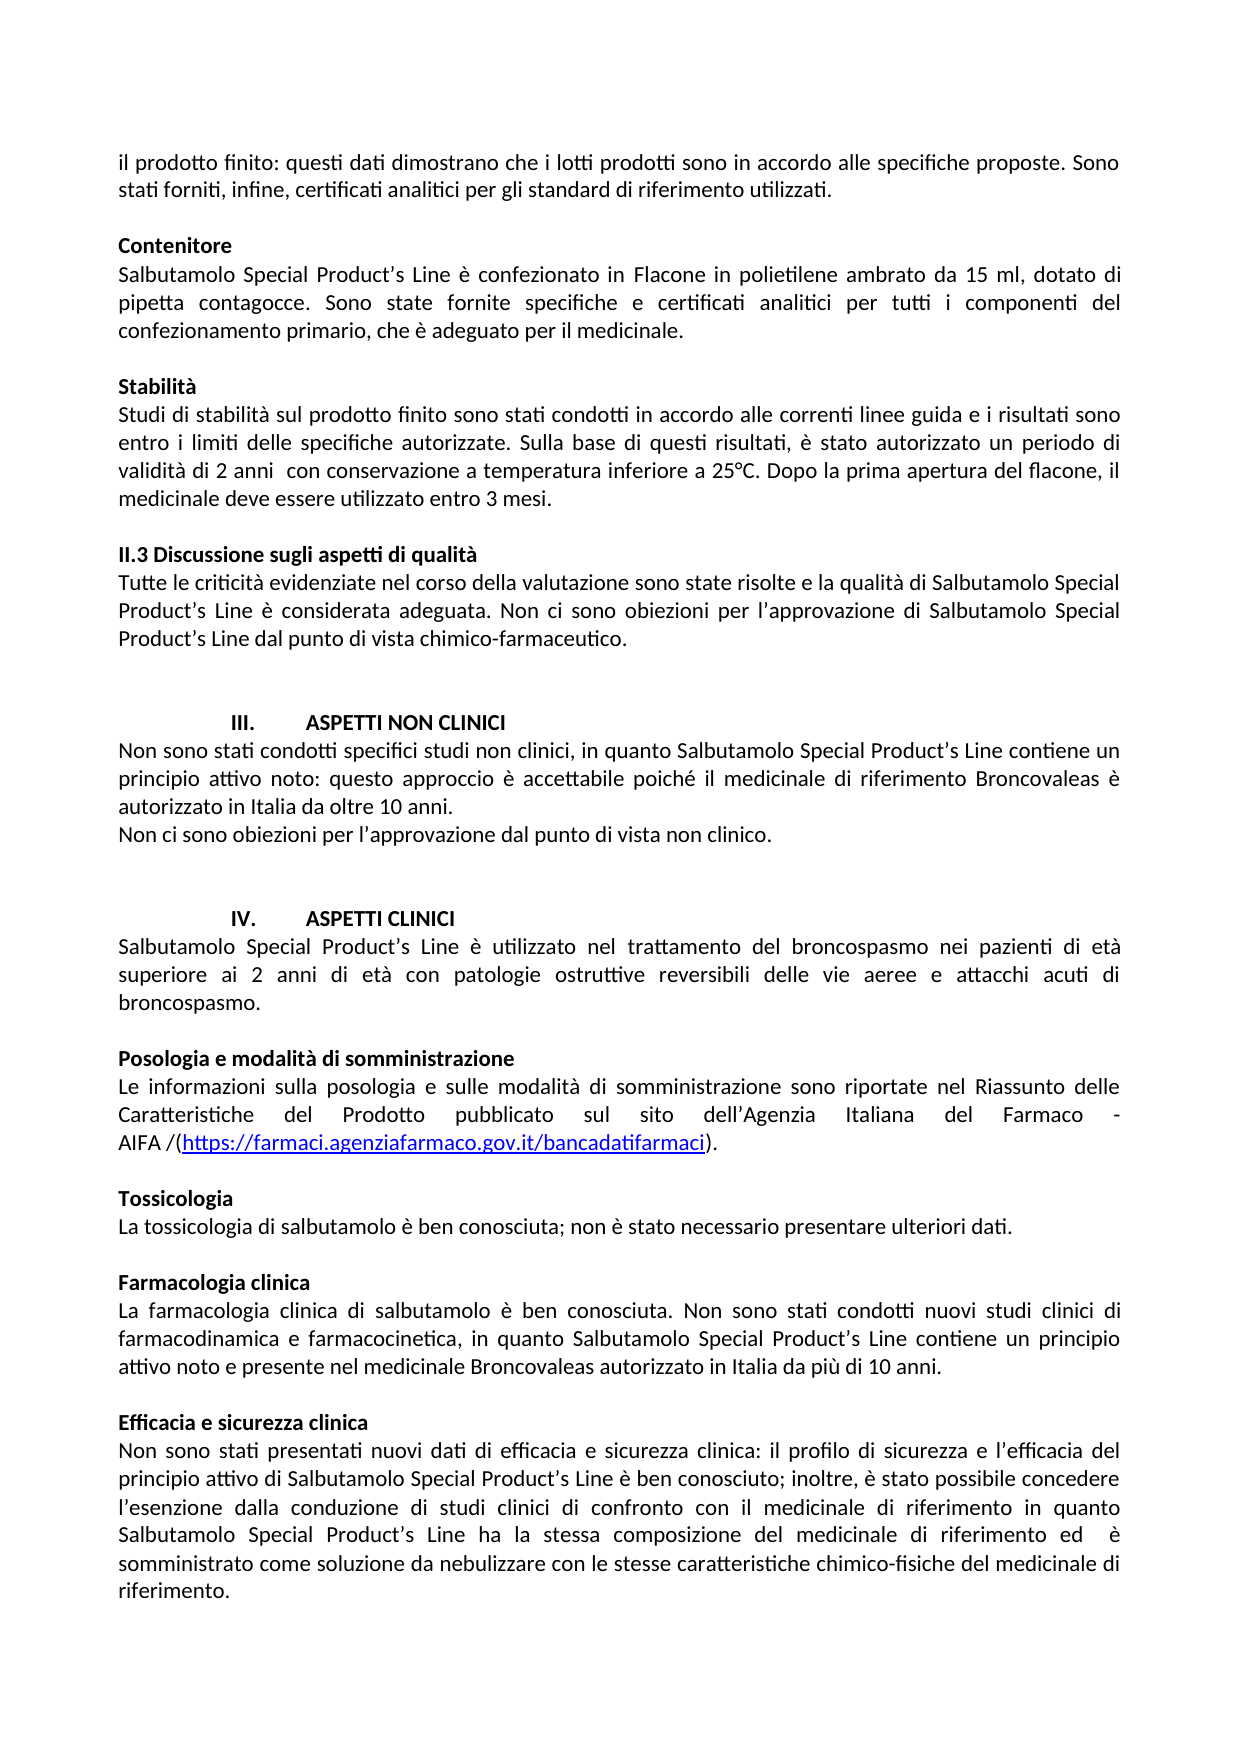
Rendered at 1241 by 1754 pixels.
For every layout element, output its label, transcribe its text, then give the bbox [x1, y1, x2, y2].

text II.3 Discussione sugli aspetti di qualità [118, 540, 1122, 568]
text Efficacia e sicurezza clinica [118, 1408, 1122, 1437]
text Farmacologia clinica [118, 1268, 1121, 1296]
text Tutte le criticità evidenziate nel corso della valutazione sono state risolte e la qualità di Salbutamolo Special Product’s Line è considerata adeguata. Non ci sono obiezioni per l’approvazione di Salbutamolo Special Product’s Line dal punto di vista chimico-farmaceutico. [118, 568, 1122, 652]
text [118, 148, 1122, 204]
text Contenitore [118, 232, 1122, 260]
list ASPETTI NON CLINICI [231, 708, 1122, 736]
text Salbutamolo Special Product’s Line è utilizzato nel trattamento del broncospasmo nei pazienti di età superiore ai 2 anni di età con patologie ostruttive reversibili delle vie aeree e attacchi acuti di broncospasmo. [118, 932, 1122, 1016]
text Non sono stati condotti specifici studi non clinici, in quanto Salbutamolo Special Product’s Line contiene un principio attivo noto: questo approccio è accettabile poiché il medicinale di riferimento Broncovaleas è autorizzato in Italia da oltre 10 anni. [118, 736, 1122, 820]
text Salbutamolo Special Product’s Line è confezionato in Flacone in polietilene ambrato da 15 ml, dotato di pipetta contagocce. Sono state fornite specifiche e certificati analitici per tutti i componenti del confezionamento primario, che è adeguato per il medicinale. [118, 260, 1122, 344]
list ASPETTI CLINICI [231, 904, 1122, 932]
text Non ci sono obiezioni per l’approvazione dal punto di vista non clinico. [118, 820, 1122, 848]
text Stabilità [118, 372, 1122, 400]
text Non sono stati presentati nuovi dati di efficacia e sicurezza clinica: il profilo di sicurezza e l’efficacia del principio attivo di Salbutamolo Special Product’s Line è ben conosciuto; inoltre, è stato possibile concedere l’esenzione dalla conduzione di studi clinici di confronto con il medicinale di riferimento in quanto Salbutamolo Special Product’s Line ha la stessa composizione del medicinale di riferimento ed è somministrato come soluzione da nebulizzare con le stesse caratteristiche chimico-fisiche del medicinale di riferimento. [118, 1437, 1122, 1605]
text Studi di stabilità sul prodotto finito sono stati condotti in accordo alle correnti linee guida e i risultati sono entro i limiti delle specifiche autorizzate. Sulla base di questi risultati, è stato autorizzato un periodo di validità di 2 anni con conservazione a temperatura inferiore a 25°C. Dopo la prima apertura del flacone, il medicinale deve essere utilizzato entro 3 mesi. [118, 400, 1122, 512]
text La tossicologia di salbutamolo è ben conosciuta; non è stato necessario presentare ulteriori dati. [118, 1212, 1121, 1240]
text Tossicologia [118, 1184, 1121, 1212]
text Le informazioni sulla posologia e sulle modalità di somministrazione sono riportate nel Riassunto delle Caratteristiche del Prodotto pubblicato sul sito dell’Agenzia Italiana del Farmaco - AIFA /(https://farmaci.agenziafarmaco.gov.it/bancadatifarmaci). [118, 1072, 1121, 1156]
text Posologia e modalità di somministrazione [118, 1044, 1121, 1072]
text La farmacologia clinica di salbutamolo è ben conosciuta. Non sono stati condotti nuovi studi clinici di farmacodinamica e farmacocinetica, in quanto Salbutamolo Special Product’s Line contiene un principio attivo noto e presente nel medicinale Broncovaleas autorizzato in Italia da più di 10 anni. [118, 1296, 1122, 1381]
